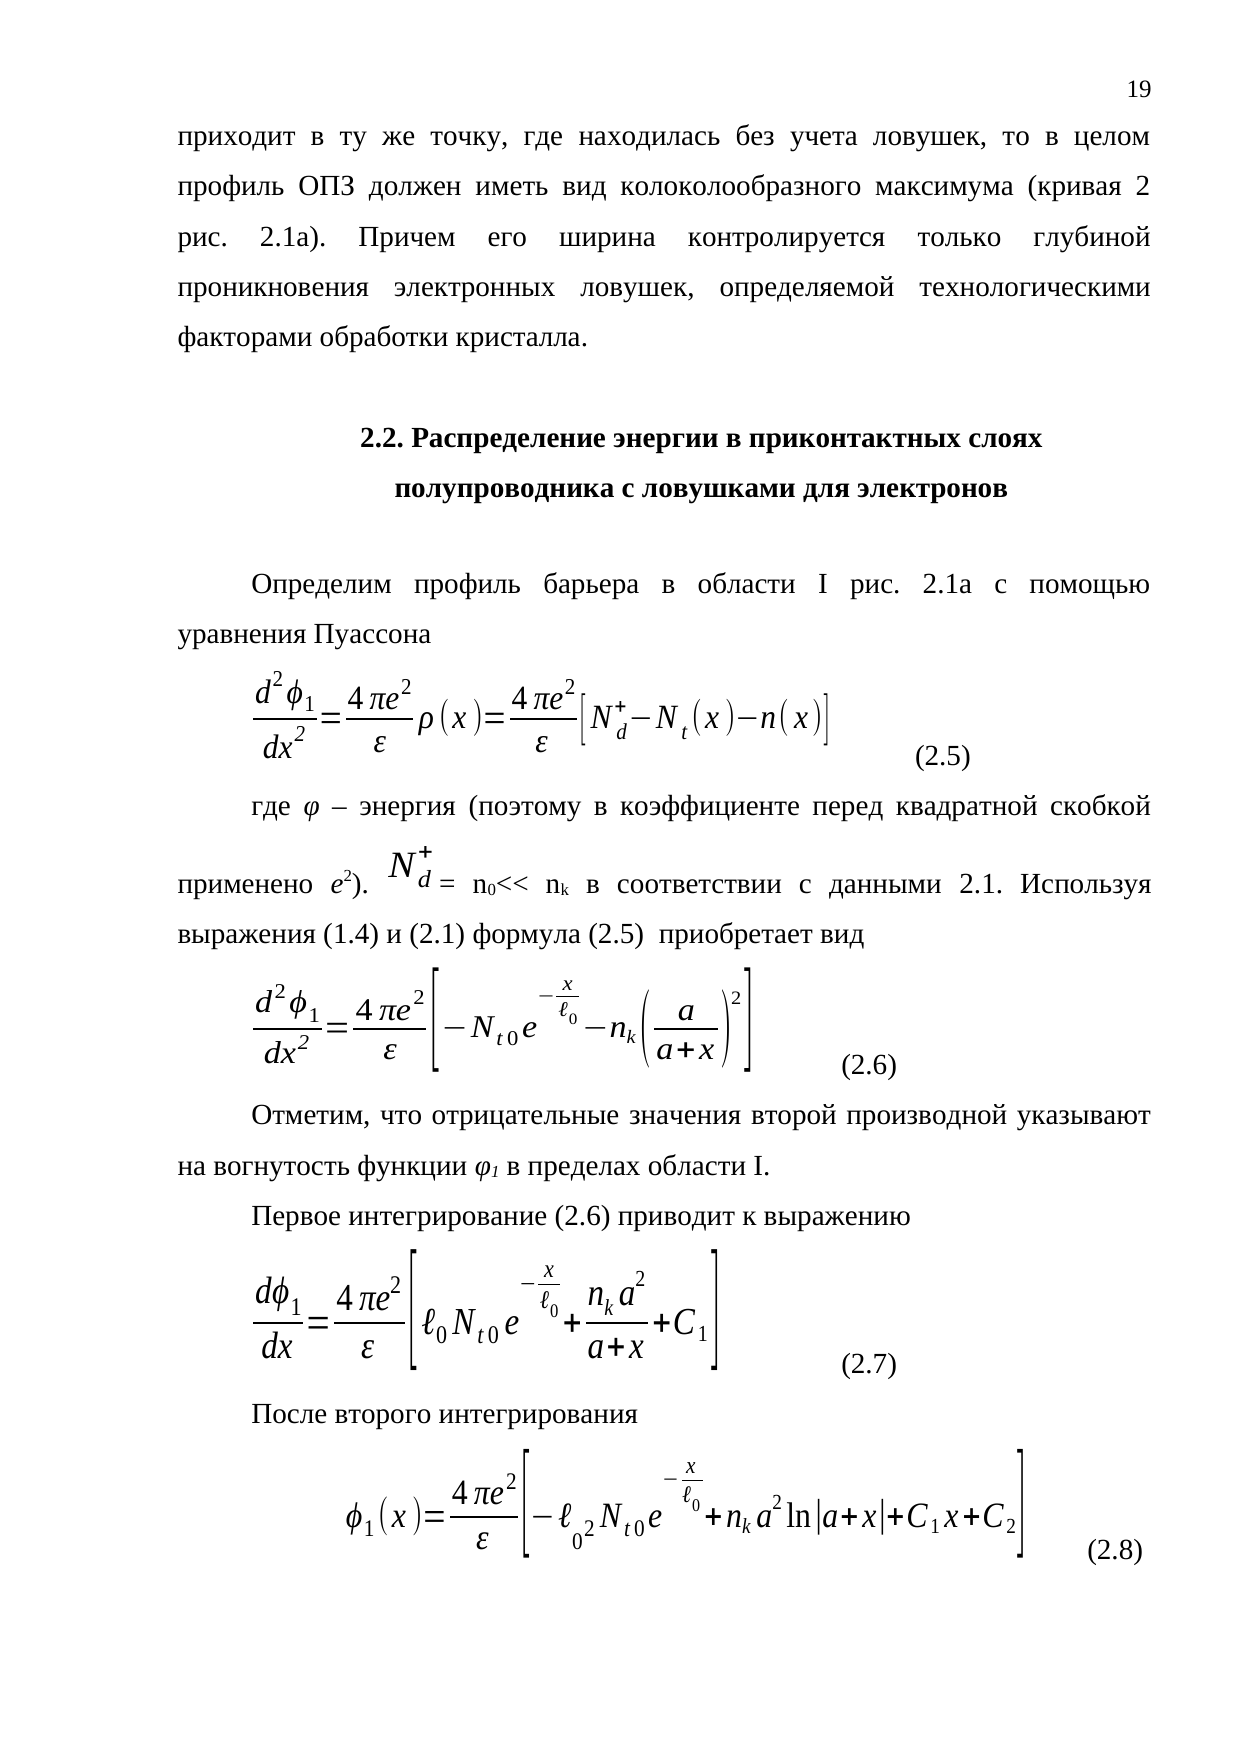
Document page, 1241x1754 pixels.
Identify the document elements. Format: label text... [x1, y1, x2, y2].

text 2.2. Распределение энергии в приконтактных слоях [177, 420, 1152, 453]
text Отметим, что отрицательные значения второй производной указывают на вогнутость функции φ1 в пределах области I. [177, 1097, 1152, 1181]
text где φ – энергия (поэтому в коэффициенте перед квадратной скобкой применено е2). = n0<< nk в соответствии с данными 2.1. Используя выражения (1.4) и (2.1) формула (2.5) приобретает вид [177, 788, 1152, 950]
text полупроводника с ловушками для электронов [177, 470, 1152, 504]
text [177, 118, 1152, 353]
text (2.7) [177, 1248, 1152, 1379]
text После второго интегрирования [177, 1396, 1152, 1430]
text (2.6) [177, 967, 1152, 1081]
text Определим профиль барьера в области I рис. 2.1а с помощью уравнения Пуассона [177, 566, 1152, 650]
text (2.8) [177, 1447, 1152, 1565]
text Первое интегрирование (2.6) приводит к выражению [177, 1198, 1152, 1232]
text (2.5) [177, 667, 1152, 771]
